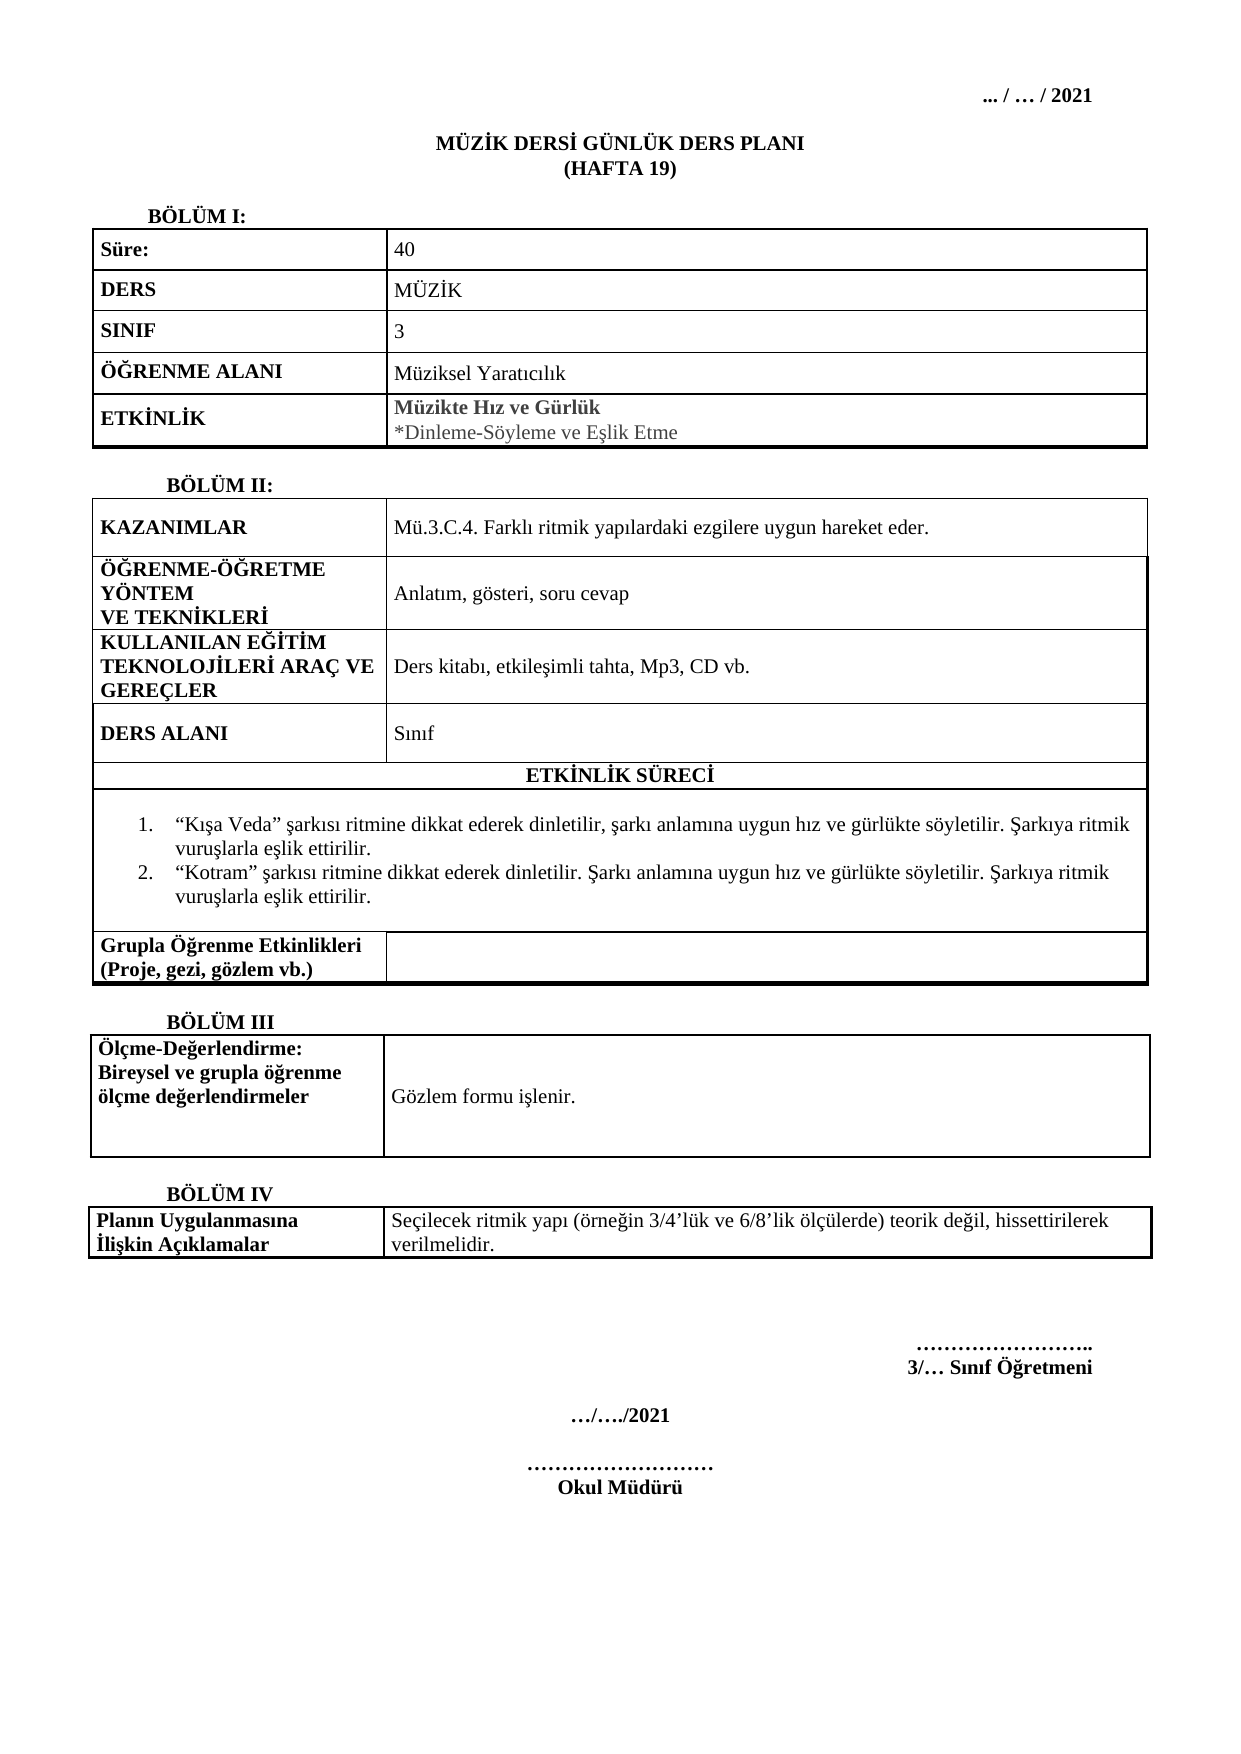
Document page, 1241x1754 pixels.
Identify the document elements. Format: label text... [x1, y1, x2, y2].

table_cell ÖĞRENME ALANI [94, 353, 386, 393]
table_cell Anlatım, gösteri, soru cevap [387, 557, 1146, 629]
text MÜZİK DERSİ GÜNLÜK DERS PLANI [148, 131, 1093, 155]
subtitle BÖLÜM III [148, 1009, 1093, 1034]
table_header Planın Uygulanmasına İlişkin Açıklamalar [90, 1208, 383, 1256]
table_cell Ders kitabı, etkileşimli tahta, Mp3, CD vb. [387, 630, 1146, 702]
text BÖLÜM I: [148, 203, 1093, 228]
text 3/… Sınıf Öğretmeni [148, 1355, 1093, 1379]
table_header Seçilecek ritmik yapı (örneğin 3/4’lük ve 6/8’lik ölçülerde) teorik değil, hissettirilerek verilmelidir. [385, 1208, 1150, 1256]
table_cell MÜZİK [388, 271, 1146, 310]
table_header Gözlem formu işlenir. [385, 1036, 1149, 1156]
text …/…./2021 [148, 1403, 1093, 1427]
table_cell SINIF [94, 311, 386, 352]
text Okul Müdürü [148, 1475, 1093, 1499]
table_cell “Kışa Veda” şarkısı ritmine dikkat ederek dinletilir, şarkı anlamına uygun hız ve gürlükte söyletilir. Şarkıya ritmik vuruşlarla eşlik ettirilir. “Kotram” şarkısı ritmine dikkat ederek dinletilir. Şarkı anlamına uygun hız ve gürlükte söyletilir. Şarkıya ritmik vuruşlarla eşlik ettirilir. [94, 790, 1146, 931]
text ... / … / 2021 [148, 83, 1093, 107]
table_cell 3 [388, 311, 1146, 352]
text ……………………… [148, 1451, 1093, 1475]
table_header 40 [388, 230, 1146, 269]
table_cell [387, 933, 1146, 981]
table_cell ETKİNLİK [94, 395, 386, 444]
table_header Ölçme-Değerlendirme: Bireysel ve grupla öğrenme ölçme değerlendirmeler [92, 1036, 383, 1156]
subtitle BÖLÜM IV [148, 1182, 1093, 1206]
table_cell KULLANILAN EĞİTİM TEKNOLOJİLERİ ARAÇ VE GEREÇLER [93, 630, 386, 702]
table_cell Müziksel Yaratıcılık [388, 353, 1146, 393]
table_header Süre: [94, 230, 386, 269]
table_cell DERS [94, 271, 386, 310]
table_cell DERS ALANI [94, 704, 386, 762]
text BÖLÜM II: [148, 473, 1093, 497]
table_header KAZANIMLAR [93, 499, 386, 556]
table_cell Müzikte Hız ve Gürlük *Dinleme-Söyleme ve Eşlik Etme [388, 395, 1146, 444]
table_cell ÖĞRENME-ÖĞRETME YÖNTEM VE TEKNİKLERİ [93, 557, 386, 629]
table_cell ETKİNLİK SÜRECİ [94, 763, 1146, 787]
text (HAFTA 19) [148, 155, 1093, 179]
text …………………….. [148, 1331, 1093, 1355]
table_cell Sınıf [387, 704, 1146, 762]
table_cell Grupla Öğrenme Etkinlikleri (Proje, gezi, gözlem vb.) [94, 932, 386, 981]
table_header Mü.3.C.4. Farklı ritmik yapılardaki ezgilere uygun hareket eder. [387, 499, 1147, 556]
